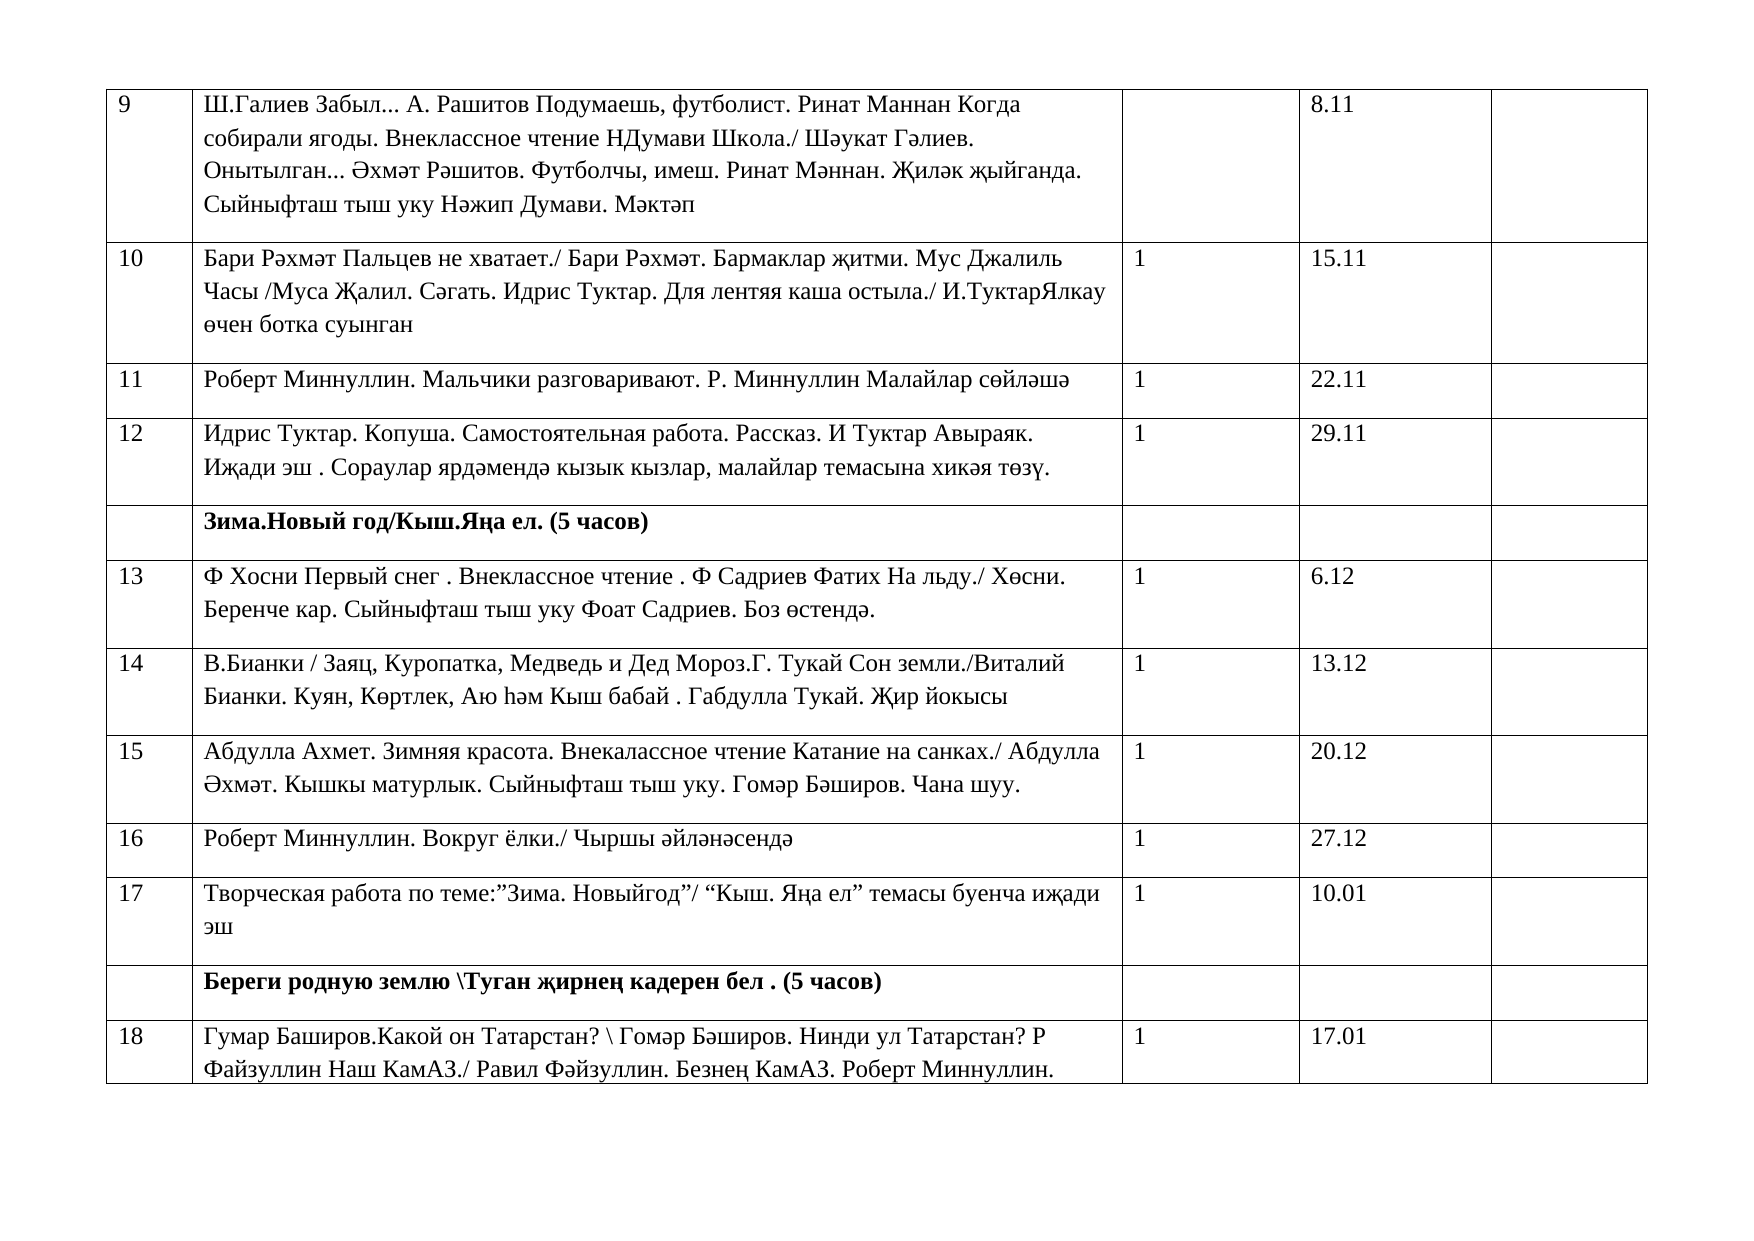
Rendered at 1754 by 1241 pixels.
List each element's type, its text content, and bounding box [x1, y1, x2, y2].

table_cell 10.01 [1300, 878, 1491, 965]
table_cell [1492, 736, 1647, 822]
table_cell Ф Хосни Первый снег . Внеклассное чтение . Ф Садриев Фатих На льду./ Хөсни. Беренче кар. Сыйныфташ тыш уку Фоат Садриев. Боз өстендә. [193, 561, 1122, 647]
table_cell 17 [107, 878, 192, 965]
table_cell 17.01 [1300, 1021, 1491, 1082]
table_cell 20.12 [1300, 736, 1491, 822]
table_cell [1492, 364, 1647, 417]
table_cell 1 [1123, 561, 1299, 647]
table_cell 11 [107, 364, 192, 417]
table_cell 6.12 [1300, 561, 1491, 647]
table_cell [1123, 506, 1299, 560]
table_cell [1492, 1021, 1647, 1082]
table_cell [1492, 824, 1647, 877]
table_cell 9 [107, 90, 192, 242]
table_cell В.Бианки / Заяц, Куропатка, Медведь и Дед Мороз.Г. Тукай Сон земли./Виталий Бианки. Куян, Көртлек, Аю һәм Кыш бабай . Габдулла Тукай. Җир йокысы [193, 649, 1122, 735]
table_cell [1492, 649, 1647, 735]
table_cell 27.12 [1300, 824, 1491, 877]
table_cell Роберт Миннуллин. Мальчики разговаривают. Р. Миннуллин Малайлар сөйләшә [193, 364, 1122, 417]
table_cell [193, 1021, 1122, 1082]
table_cell 18 [107, 1021, 192, 1082]
table_cell Зима.Новый год/Кыш.Яңа ел. (5 часов) [193, 506, 1122, 560]
table_cell [1492, 419, 1647, 505]
table_cell [107, 506, 192, 560]
table_cell [1492, 966, 1647, 1020]
table_cell 1 [1123, 1021, 1299, 1082]
table_cell Роберт Миннуллин. Вокруг ёлки./ Чыршы әйләнәсендә [193, 824, 1122, 877]
table_cell 15.11 [1300, 243, 1491, 363]
table_cell [1123, 90, 1299, 242]
table_cell 1 [1123, 649, 1299, 735]
table_cell 1 [1123, 824, 1299, 877]
table_cell Ш.Галиев Забыл... А. Рашитов Подумаешь, футболист. Ринат Маннан Когда собирали ягоды. Внеклассное чтение НДумави Школа./ Шәукат Гәлиев. Онытылган... Әхмәт Рәшитов. Футболчы, имеш. Ринат Мәннан. Җиләк җыйганда. Сыйныфташ тыш уку Нәжип Думави. Мәктәп [193, 90, 1122, 242]
table_cell [1492, 878, 1647, 965]
table_cell Абдулла Ахмет. Зимняя красота. Внекалассное чтение Катание на санках./ Абдулла Әхмәт. Кышкы матурлык. Сыйныфташ тыш уку. Гомәр Бәширов. Чана шуу. [193, 736, 1122, 822]
table_cell 12 [107, 419, 192, 505]
table_cell Береги родную землю \Туган җирнең кадерен бел . (5 часов) [193, 966, 1122, 1020]
table_cell [1492, 90, 1647, 242]
table_cell 1 [1123, 364, 1299, 417]
table_cell 10 [107, 243, 192, 363]
table_cell 8.11 [1300, 90, 1491, 242]
table_cell [1492, 561, 1647, 647]
table_cell 1 [1123, 878, 1299, 965]
table_cell Творческая работа по теме:”Зима. Новыйгод”/ “Кыш. Яңа ел” темасы буенча иҗади эш [193, 878, 1122, 965]
table_cell [1300, 506, 1491, 560]
table_cell [1492, 243, 1647, 363]
table_cell 1 [1123, 243, 1299, 363]
table_cell 16 [107, 824, 192, 877]
table_cell 1 [1123, 736, 1299, 822]
table_cell Бари Рәхмәт Пальцев не хватает./ Бари Рәхмәт. Бармаклар җитми. Мус Джалиль Часы /Муса Җалил. Сәгать. Идрис Туктар. Для лентяя каша остыла./ И.ТуктарЯлкау өчен ботка суынган [193, 243, 1122, 363]
table_cell [107, 966, 192, 1020]
table_cell Идрис Туктар. Копуша. Самостоятельная работа. Рассказ. И Туктар Авыраяк. Иҗади эш . Сораулар ярдәмендә кызык кызлар, малайлар темасына хикәя төзү. [193, 419, 1122, 505]
table_cell [1300, 966, 1491, 1020]
table_cell [1492, 506, 1647, 560]
table_cell 13 [107, 561, 192, 647]
table_cell 22.11 [1300, 364, 1491, 417]
table_cell 15 [107, 736, 192, 822]
table_cell 1 [1123, 419, 1299, 505]
table_cell 13.12 [1300, 649, 1491, 735]
table_cell 14 [107, 649, 192, 735]
table_cell 29.11 [1300, 419, 1491, 505]
table_cell [1123, 966, 1299, 1020]
